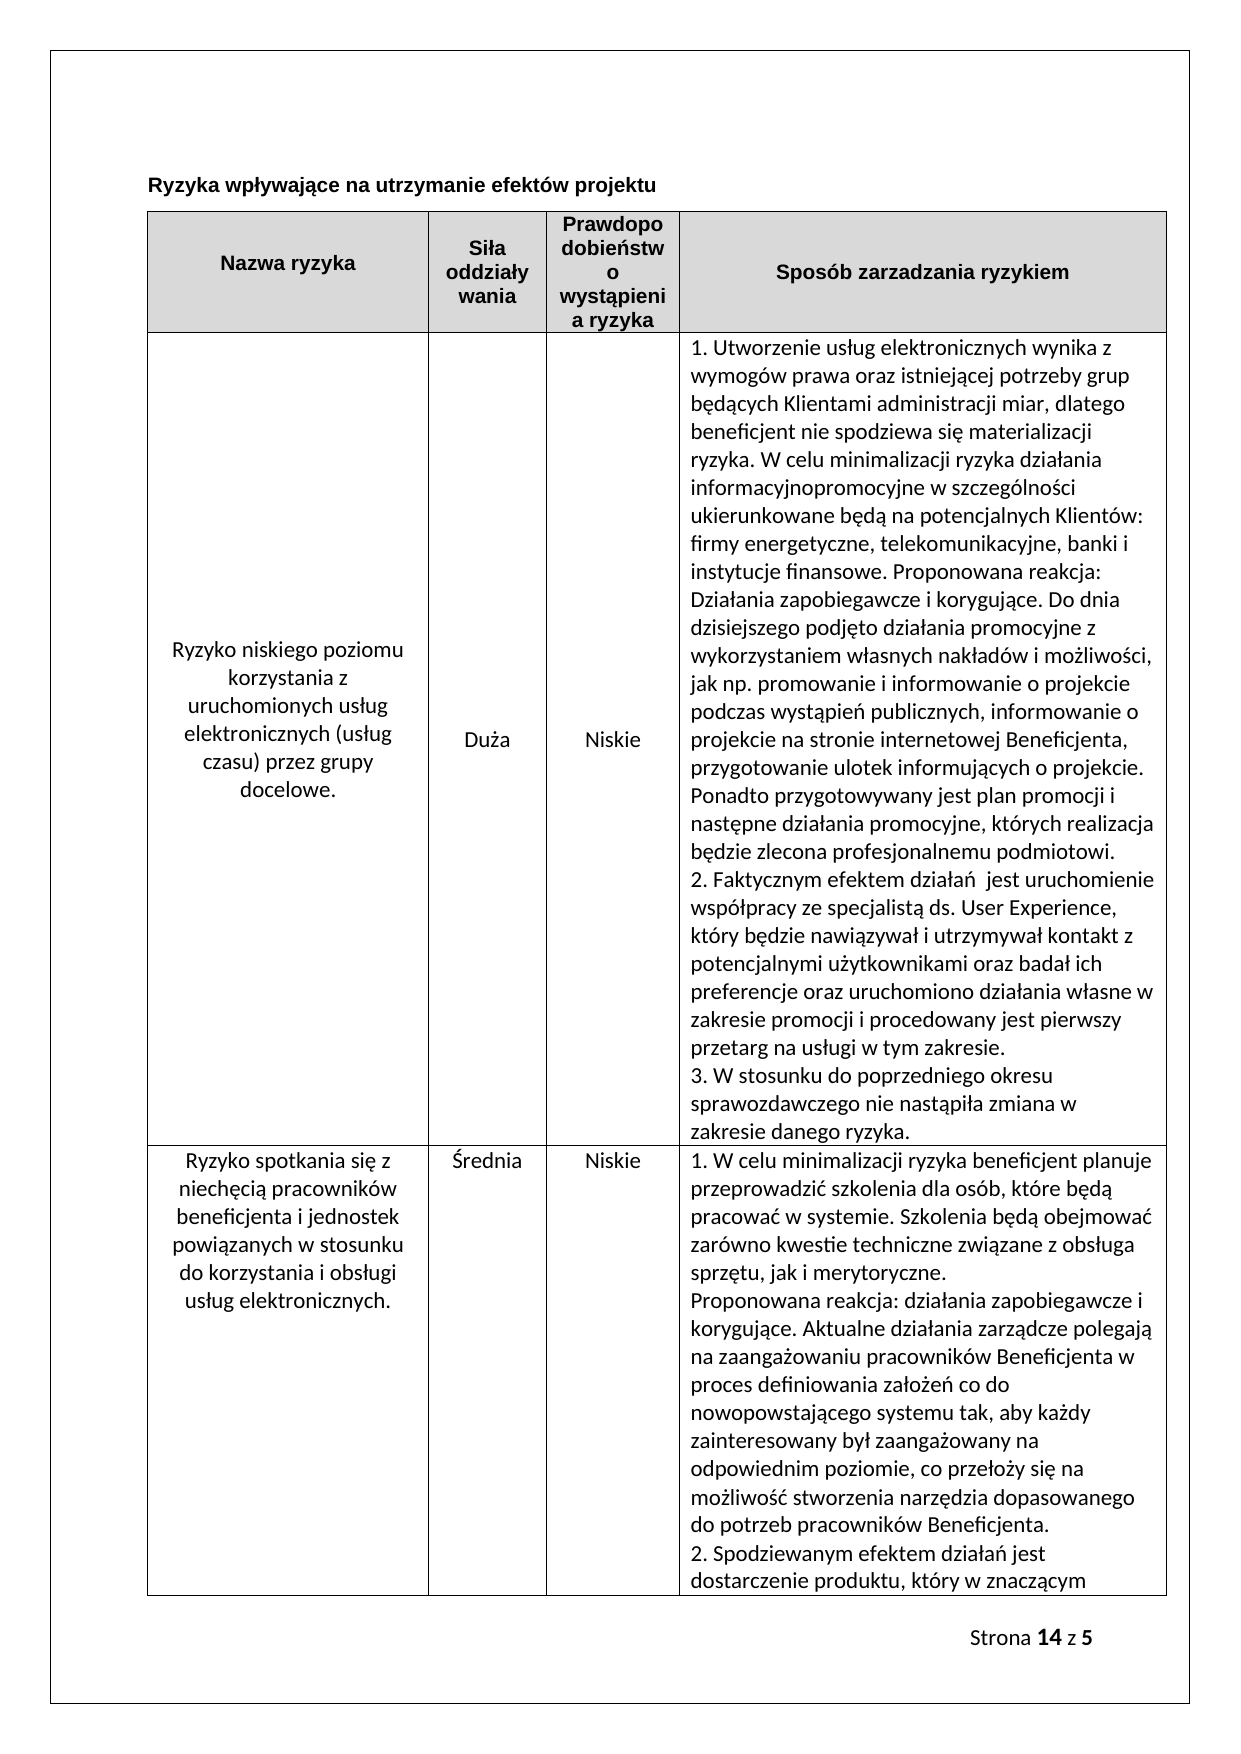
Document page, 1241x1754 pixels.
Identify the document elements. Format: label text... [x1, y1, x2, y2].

table_cell Duża [429, 333, 546, 1145]
table_cell Średnia [429, 1146, 546, 1595]
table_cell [148, 1146, 428, 1595]
table_header Sposób zarzadzania ryzykiem [680, 212, 1166, 332]
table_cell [680, 1146, 1166, 1595]
table_header Nazwa ryzyka [148, 212, 428, 332]
table_header Siła oddziaływania [429, 212, 546, 332]
table_cell Ryzyko niskiego poziomu korzystania z uruchomionych usług elektronicznych (usług czasu) przez grupy docelowe. [148, 333, 428, 1145]
table_cell Niskie [547, 333, 679, 1145]
table_header Prawdopodobieństwo wystąpienia ryzyka [547, 212, 679, 332]
table_cell Niskie [547, 1146, 679, 1595]
text Ryzyka wpływające na utrzymanie efektów projektu [148, 172, 1093, 196]
table_cell 1. Utworzenie usług elektronicznych wynika z wymogów prawa oraz istniejącej potrzeby grup będących Klientami administracji miar, dlatego beneficjent nie spodziewa się materializacji ryzyka. W celu minimalizacji ryzyka działania informacyjnopromocyjne w szczególności ukierunkowane będą na potencjalnych Klientów: firmy energetyczne, telekomunikacyjne, banki i instytucje finansowe. Proponowana reakcja: Działania zapobiegawcze i korygujące. Do dnia dzisiejszego podjęto działania promocyjne z wykorzystaniem własnych nakładów i możliwości, jak np. promowanie i informowanie o projekcie podczas wystąpień publicznych, informowanie o projekcie na stronie internetowej Beneficjenta, przygotowanie ulotek informujących o projekcie. Ponadto przygotowywany jest plan promocji i następne działania promocyjne, których realizacja będzie zlecona profesjonalnemu podmiotowi. 2. Faktycznym efektem działań jest uruchomienie współpracy ze specjalistą ds. User Experience, który będzie nawiązywał i utrzymywał kontakt z potencjalnymi użytkownikami oraz badał ich preferencje oraz uruchomiono działania własne w zakresie promocji i procedowany jest pierwszy przetarg na usługi w tym zakresie. 3. W stosunku do poprzedniego okresu sprawozdawczego nie nastąpiła zmiana w zakresie danego ryzyka. [680, 333, 1166, 1145]
